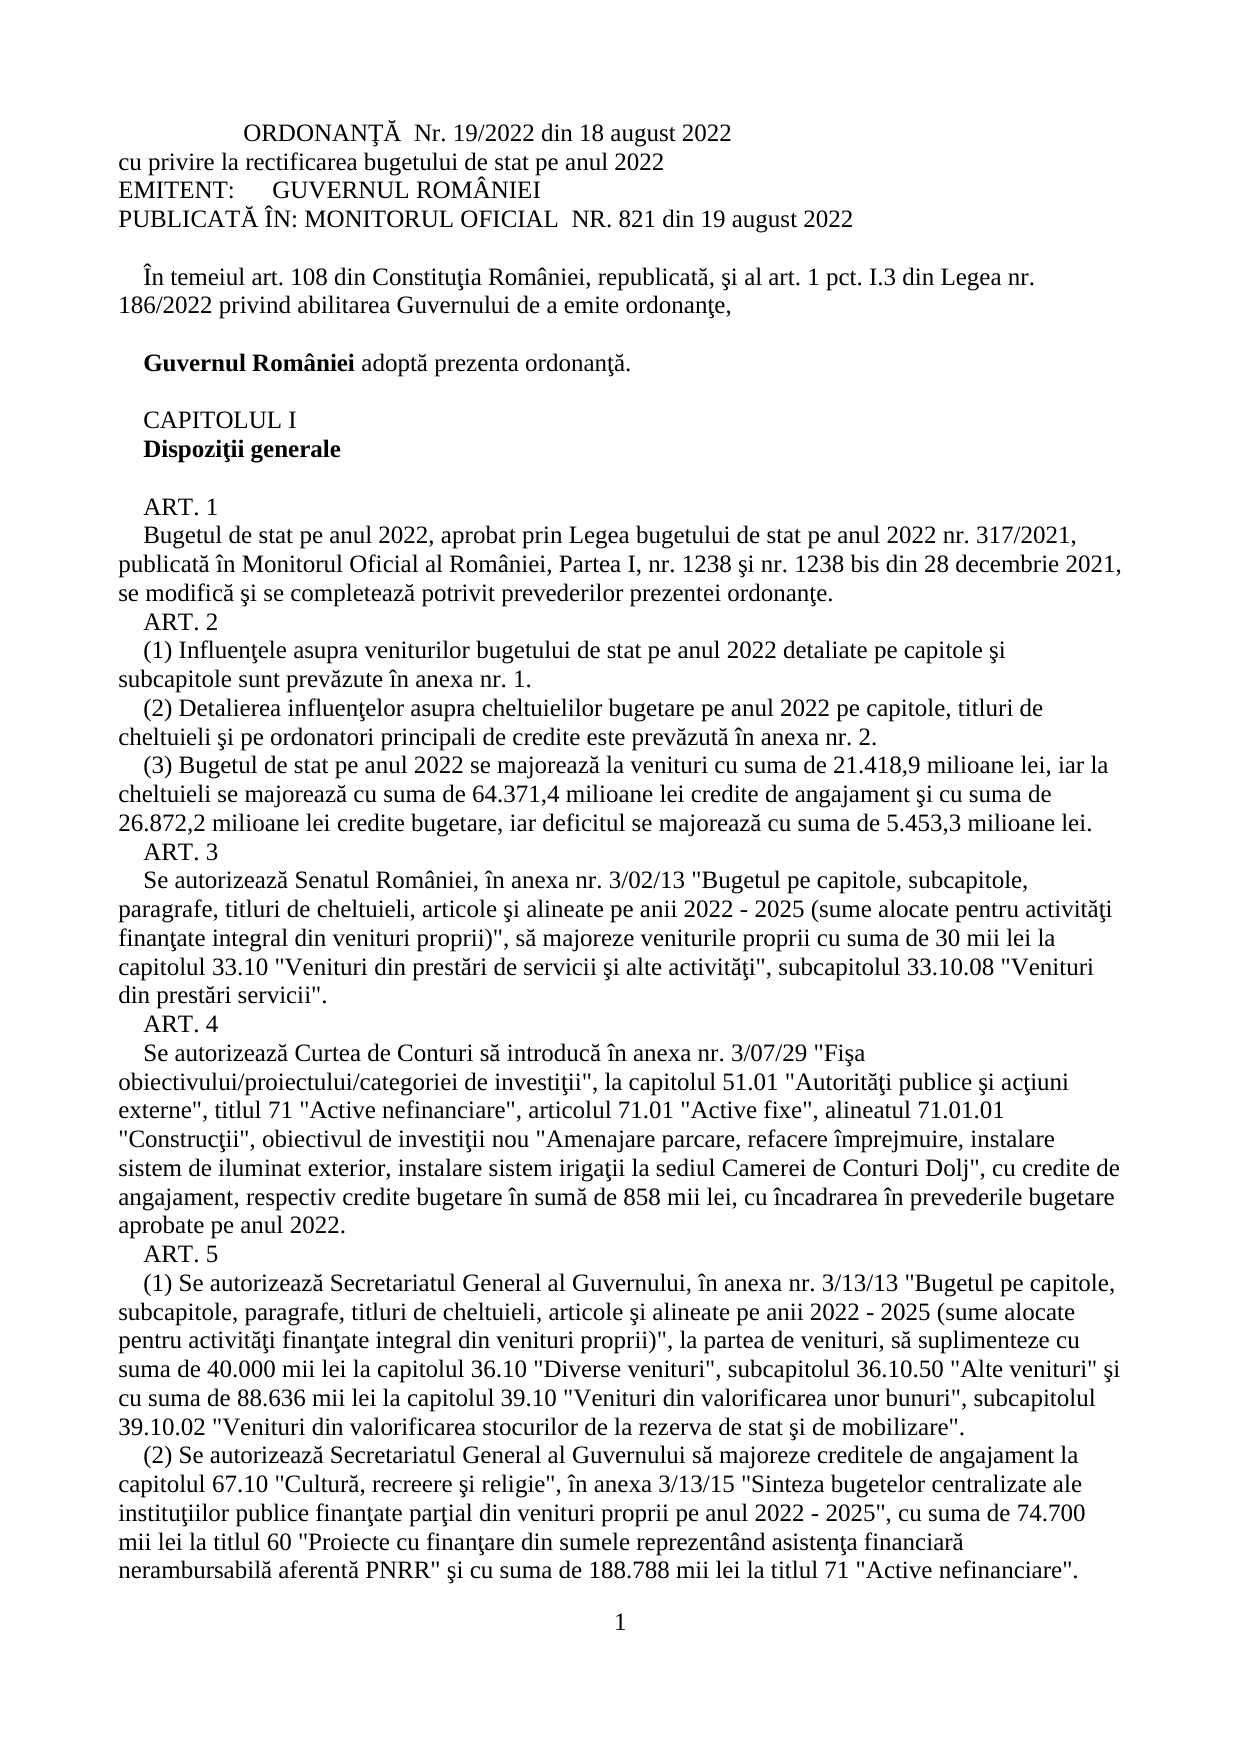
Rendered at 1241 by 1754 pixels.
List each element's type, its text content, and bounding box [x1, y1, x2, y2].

text ART. 2 [118, 607, 1122, 636]
text (3) Bugetul de stat pe anul 2022 se majorează la venituri cu suma de 21.418,9 milioane lei, iar la cheltuieli se majorează cu suma de 64.371,4 milioane lei credite de angajament şi cu suma de 26.872,2 milioane lei credite bugetare, iar deficitul se majorează cu suma de 5.453,3 milioane lei. [118, 751, 1122, 837]
text Se autorizează Curtea de Conturi să introducă în anexa nr. 3/07/29 "Fişa obiectivului/proiectului/categoriei de investiţii", la capitolul 51.01 "Autorităţi publice şi acţiuni externe", titlul 71 "Active nefinanciare", articolul 71.01 "Active fixe", alineatul 71.01.01 "Construcţii", obiectivul de investiţii nou "Amenajare parcare, refacere împrejmuire, instalare sistem de iluminat exterior, instalare sistem irigaţii la sediul Camerei de Conturi Dolj", cu credite de angajament, respectiv credite bugetare în sumă de 858 mii lei, cu încadrarea în prevederile bugetare aprobate pe anul 2022. [118, 1038, 1122, 1239]
text cu privire la rectificarea bugetului de stat pe anul 2022 [118, 147, 1122, 176]
text (1) Se autorizează Secretariatul General al Guvernului, în anexa nr. 3/13/13 "Bugetul pe capitole, subcapitole, paragrafe, titluri de cheltuieli, articole şi alineate pe anii 2022 - 2025 (sume alocate pentru activităţi finanţate integral din venituri proprii)", la partea de venituri, să suplimenteze cu suma de 40.000 mii lei la capitolul 36.10 "Diverse venituri", subcapitolul 36.10.50 "Alte venituri" şi cu suma de 88.636 mii lei la capitolul 39.10 "Venituri din valorificarea unor bunuri", subcapitolul 39.10.02 "Venituri din valorificarea stocurilor de la rezerva de stat şi de mobilizare". [118, 1268, 1122, 1441]
text În temeiul art. 108 din Constituţia României, republicată, şi al art. 1 pct. I.3 din Legea nr. 186/2022 privind abilitarea Guvernului de a emite ordonanţe, [118, 262, 1122, 319]
text Dispoziţii generale [118, 434, 1122, 463]
text Se autorizează Senatul României, în anexa nr. 3/02/13 "Bugetul pe capitole, subcapitole, paragrafe, titluri de cheltuieli, articole şi alineate pe anii 2022 - 2025 (sume alocate pentru activităţi finanţate integral din venituri proprii)", să majoreze veniturile proprii cu suma de 30 mii lei la capitolul 33.10 "Venituri din prestări de servicii şi alte activităţi", subcapitolul 33.10.08 "Venituri din prestări servicii". [118, 866, 1122, 1009]
text ART. 4 [118, 1009, 1122, 1038]
text (2) Detalierea influenţelor asupra cheltuielilor bugetare pe anul 2022 pe capitole, titluri de cheltuieli şi pe ordonatori principali de credite este prevăzută în anexa nr. 2. [118, 693, 1122, 751]
text EMITENT: GUVERNUL ROMÂNIEI [118, 176, 1122, 204]
text CAPITOLUL I [118, 406, 1122, 434]
text (1) Influenţele asupra veniturilor bugetului de stat pe anul 2022 detaliate pe capitole şi subcapitole sunt prevăzute în anexa nr. 1. [118, 636, 1122, 693]
text ART. 5 [118, 1239, 1122, 1268]
text PUBLICATĂ ÎN: MONITORUL OFICIAL NR. 821 din 19 august 2022 [118, 204, 1122, 233]
text (2) Se autorizează Secretariatul General al Guvernului să majoreze creditele de angajament la capitolul 67.10 "Cultură, recreere şi religie", în anexa 3/13/15 "Sinteza bugetelor centralizate ale instituţiilor publice finanţate parţial din venituri proprii pe anul 2022 - 2025", cu suma de 74.700 mii lei la titlul 60 "Proiecte cu finanţare din sumele reprezentând asistenţa financiară nerambursabilă aferentă PNRR" şi cu suma de 188.788 mii lei la titlul 71 "Active nefinanciare". [118, 1441, 1122, 1584]
text ART. 3 [118, 837, 1122, 866]
text Bugetul de stat pe anul 2022, aprobat prin Legea bugetului de stat pe anul 2022 nr. 317/2021, publicată în Monitorul Oficial al României, Partea I, nr. 1238 şi nr. 1238 bis din 28 decembrie 2021, se modifică şi se completează potrivit prevederilor prezentei ordonanţe. [118, 521, 1122, 607]
text ORDONANŢĂ Nr. 19/2022 din 18 august 2022 [118, 118, 1122, 147]
text Guvernul României adoptă prezenta ordonanţă. [118, 348, 1122, 377]
text ART. 1 [118, 492, 1122, 521]
